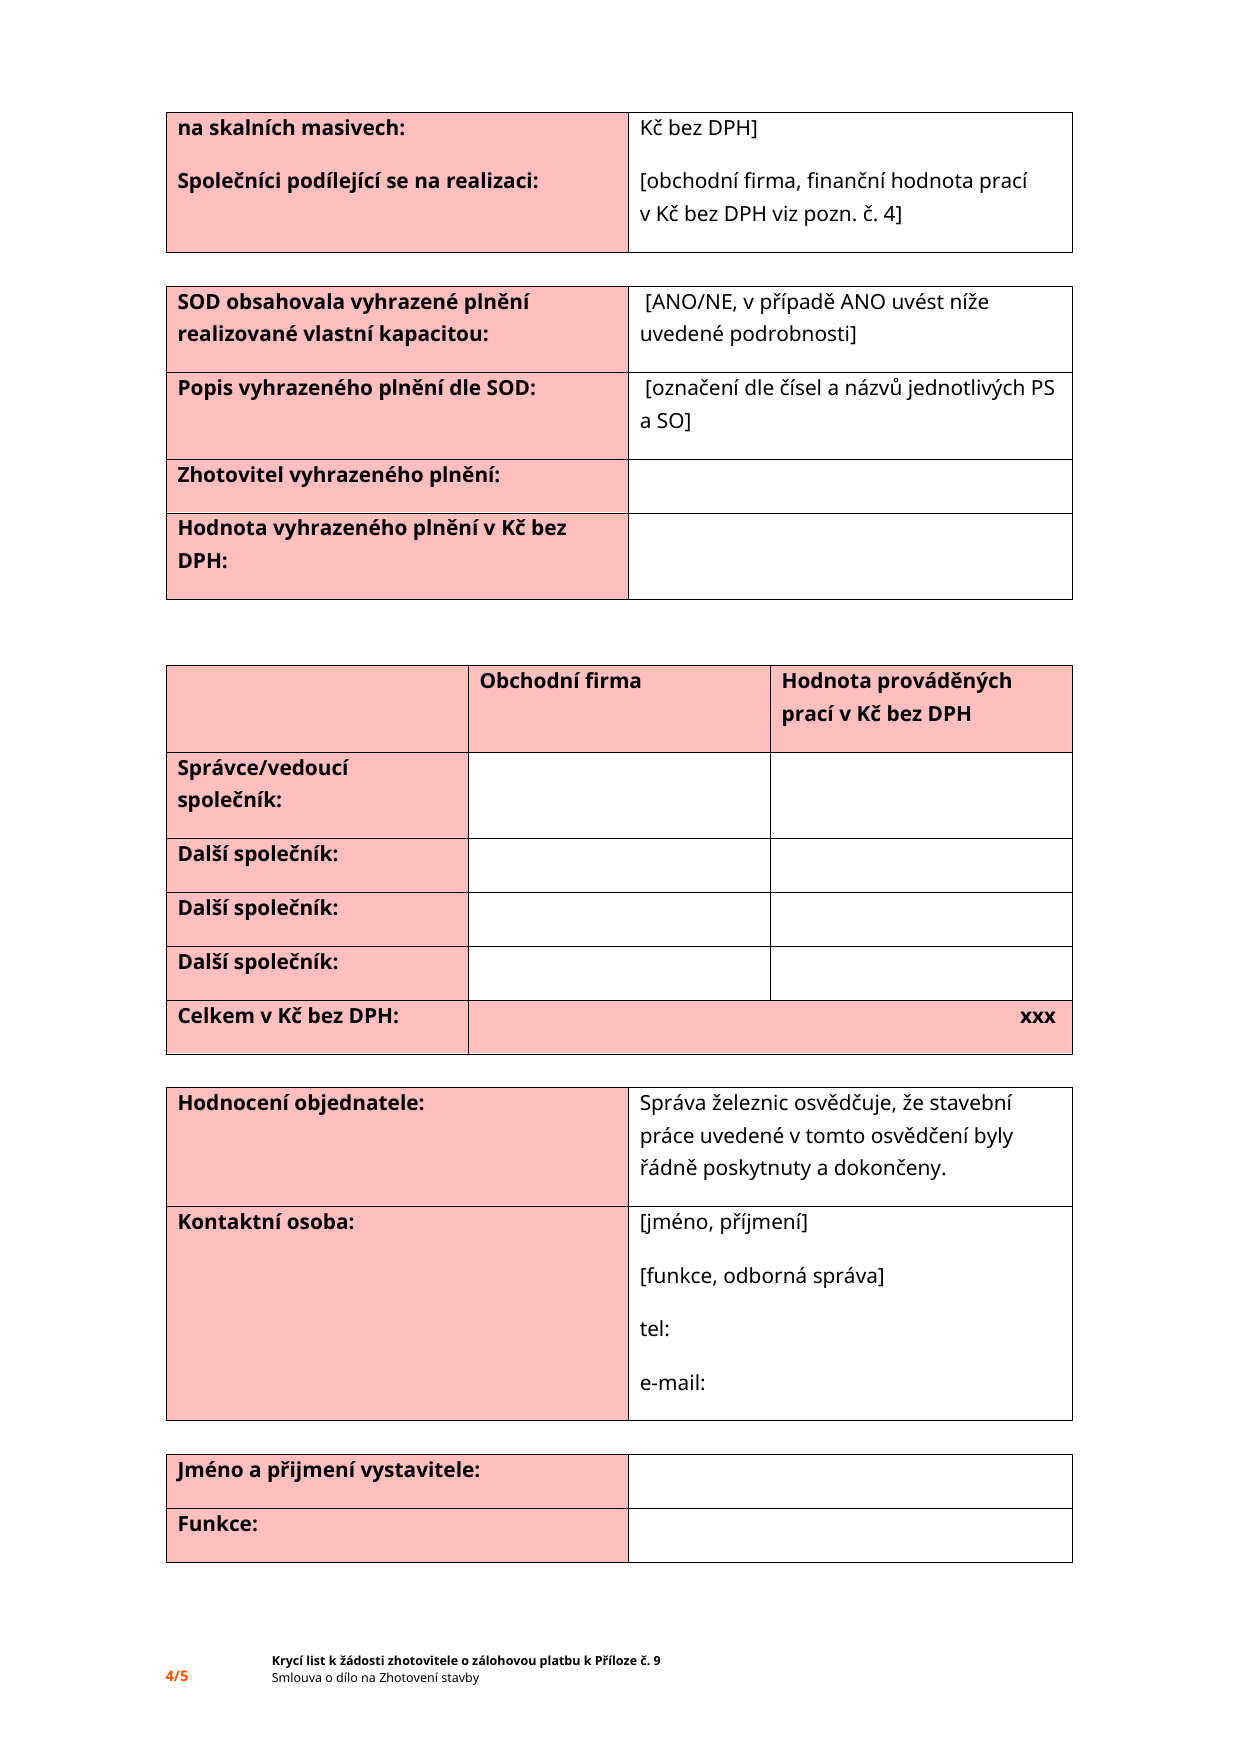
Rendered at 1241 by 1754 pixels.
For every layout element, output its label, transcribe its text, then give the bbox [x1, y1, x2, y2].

table_cell Zhotovitel vyhrazeného plnění: [167, 460, 628, 512]
table_cell Celkem v Kč bez DPH: [167, 1001, 468, 1053]
table_cell [771, 753, 1072, 838]
table_cell Další společník: [167, 839, 468, 892]
table_cell Správce/vedoucí společník: [167, 753, 468, 838]
table_cell [771, 893, 1072, 946]
table_header Hodnota prováděných prací v Kč bez DPH [771, 666, 1072, 752]
table_cell [469, 839, 770, 892]
table_cell Další společník: [167, 893, 468, 946]
table_cell Popis vyhrazeného plnění dle SOD: [167, 373, 628, 459]
table_cell Další společník: [167, 947, 468, 1000]
table_header [167, 666, 468, 752]
table_header Správa železnic osvědčuje, že stavební práce uvedené v tomto osvědčení byly řádně poskytnuty a dokončeny. [629, 1088, 1072, 1206]
table_cell xxx (vyplnit pouze v případě, kdy se jedná o společnost) [469, 1001, 1072, 1053]
table_cell Funkce: [167, 1509, 628, 1562]
table_cell [629, 514, 1072, 599]
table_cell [167, 113, 628, 252]
table_cell [469, 947, 770, 1000]
table_cell [469, 753, 770, 838]
table_header SOD obsahovala vyhrazené plnění realizované vlastní kapacitou: [167, 287, 628, 372]
table_header Hodnocení objednatele: [167, 1088, 628, 1206]
table_header Jméno a přijmení vystavitele: [167, 1455, 628, 1508]
table_cell [771, 947, 1072, 1000]
table_header [ANO/NE, v případě ANO uvést níže uvedené podrobnosti] [629, 287, 1072, 372]
table_cell Kontaktní osoba: [167, 1207, 628, 1420]
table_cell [629, 113, 1072, 252]
table_header Obchodní firma [469, 666, 770, 752]
table_cell [771, 839, 1072, 892]
table_cell [469, 893, 770, 946]
table_cell [jméno, příjmení] [funkce, odborná správa] tel: e-mail: [629, 1207, 1072, 1420]
table_cell [označení dle čísel a názvů jednotlivých PS a SO] [629, 373, 1072, 459]
table_cell [629, 460, 1072, 512]
table_header [629, 1455, 1072, 1508]
table_cell Hodnota vyhrazeného plnění v Kč bez DPH: [167, 514, 628, 599]
table_cell [629, 1509, 1072, 1562]
